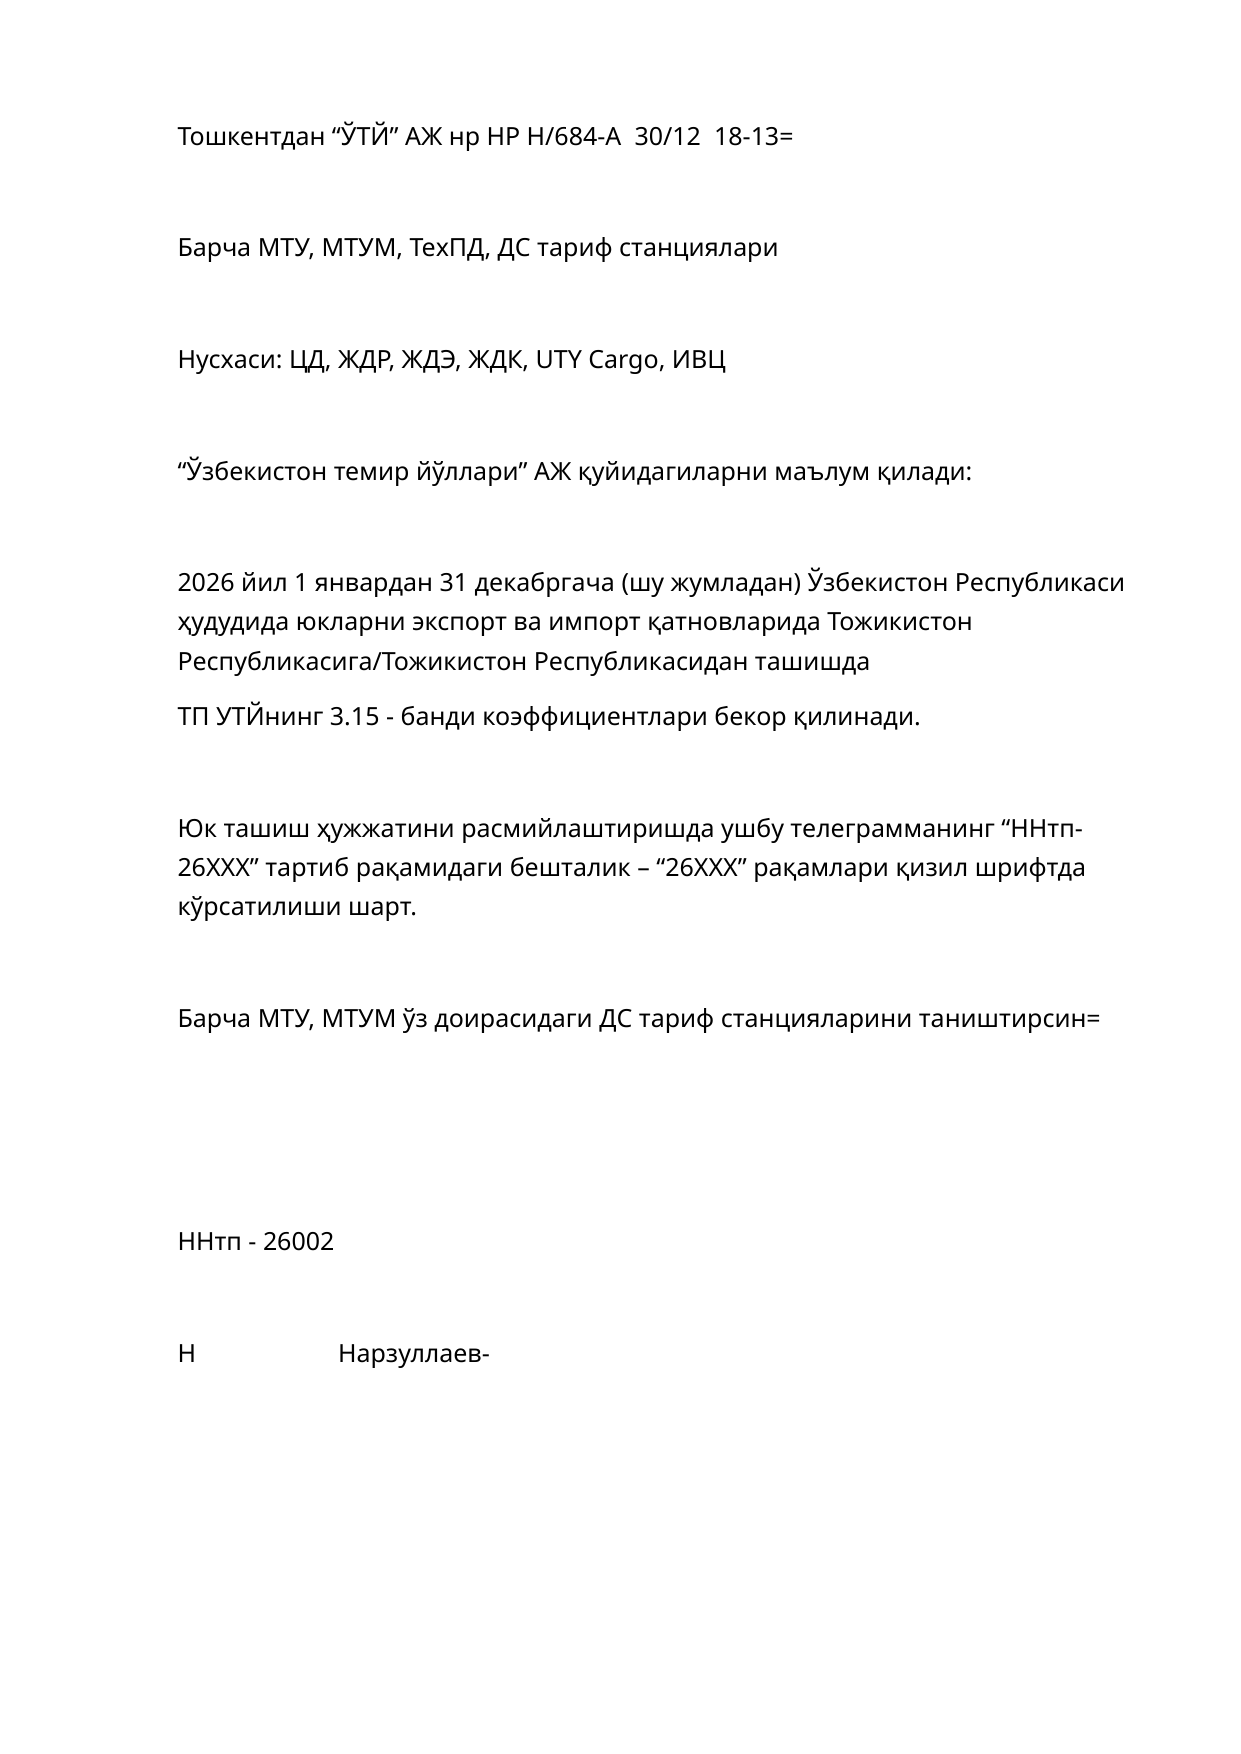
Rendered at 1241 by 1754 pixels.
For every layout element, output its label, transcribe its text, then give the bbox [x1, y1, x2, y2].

text Юк ташиш ҳужжатини расмийлаштиришда ушбу телеграмманинг “ННтп-26ХХХ” тартиб рақамидаги бешталик – “26ХХХ” рақамлари қизил шрифтда кўрсатилиши шарт. [177, 811, 1152, 923]
text ННтп - 26002 [177, 1224, 1152, 1258]
text Н Нарзуллаев- [177, 1336, 1152, 1370]
text Барча МТУ, МТУМ ўз доирасидаги ДС тариф станцияларини таништирсин= [177, 1001, 1152, 1035]
text ТП УТЙнинг 3.15 - банди коэффициентлари бекор қилинади. [177, 699, 1152, 733]
text 2026 йил 1 январдан 31 декабргача (шу жумладан) Ўзбекистон Республикаси ҳудудида юкларни экспорт ва импорт қатновларида Тожикистон Республикасига/Тожикистон Республикасидан ташишда [177, 565, 1152, 677]
text “Ўзбекистон темир йўллари” АЖ қуйидагиларни маълум қилади: [177, 453, 1152, 487]
text Нусхаси: ЦД, ЖДР, ЖДЭ, ЖДК, UTY Cargo, ИВЦ [177, 341, 1152, 376]
text Барча МТУ, МТУМ, ТехПД, ДС тариф станциялари [177, 230, 1152, 264]
text Тошкентдан “ЎТЙ” АЖ нр НР Н/684-А 30/12 18-13= [177, 118, 1152, 152]
